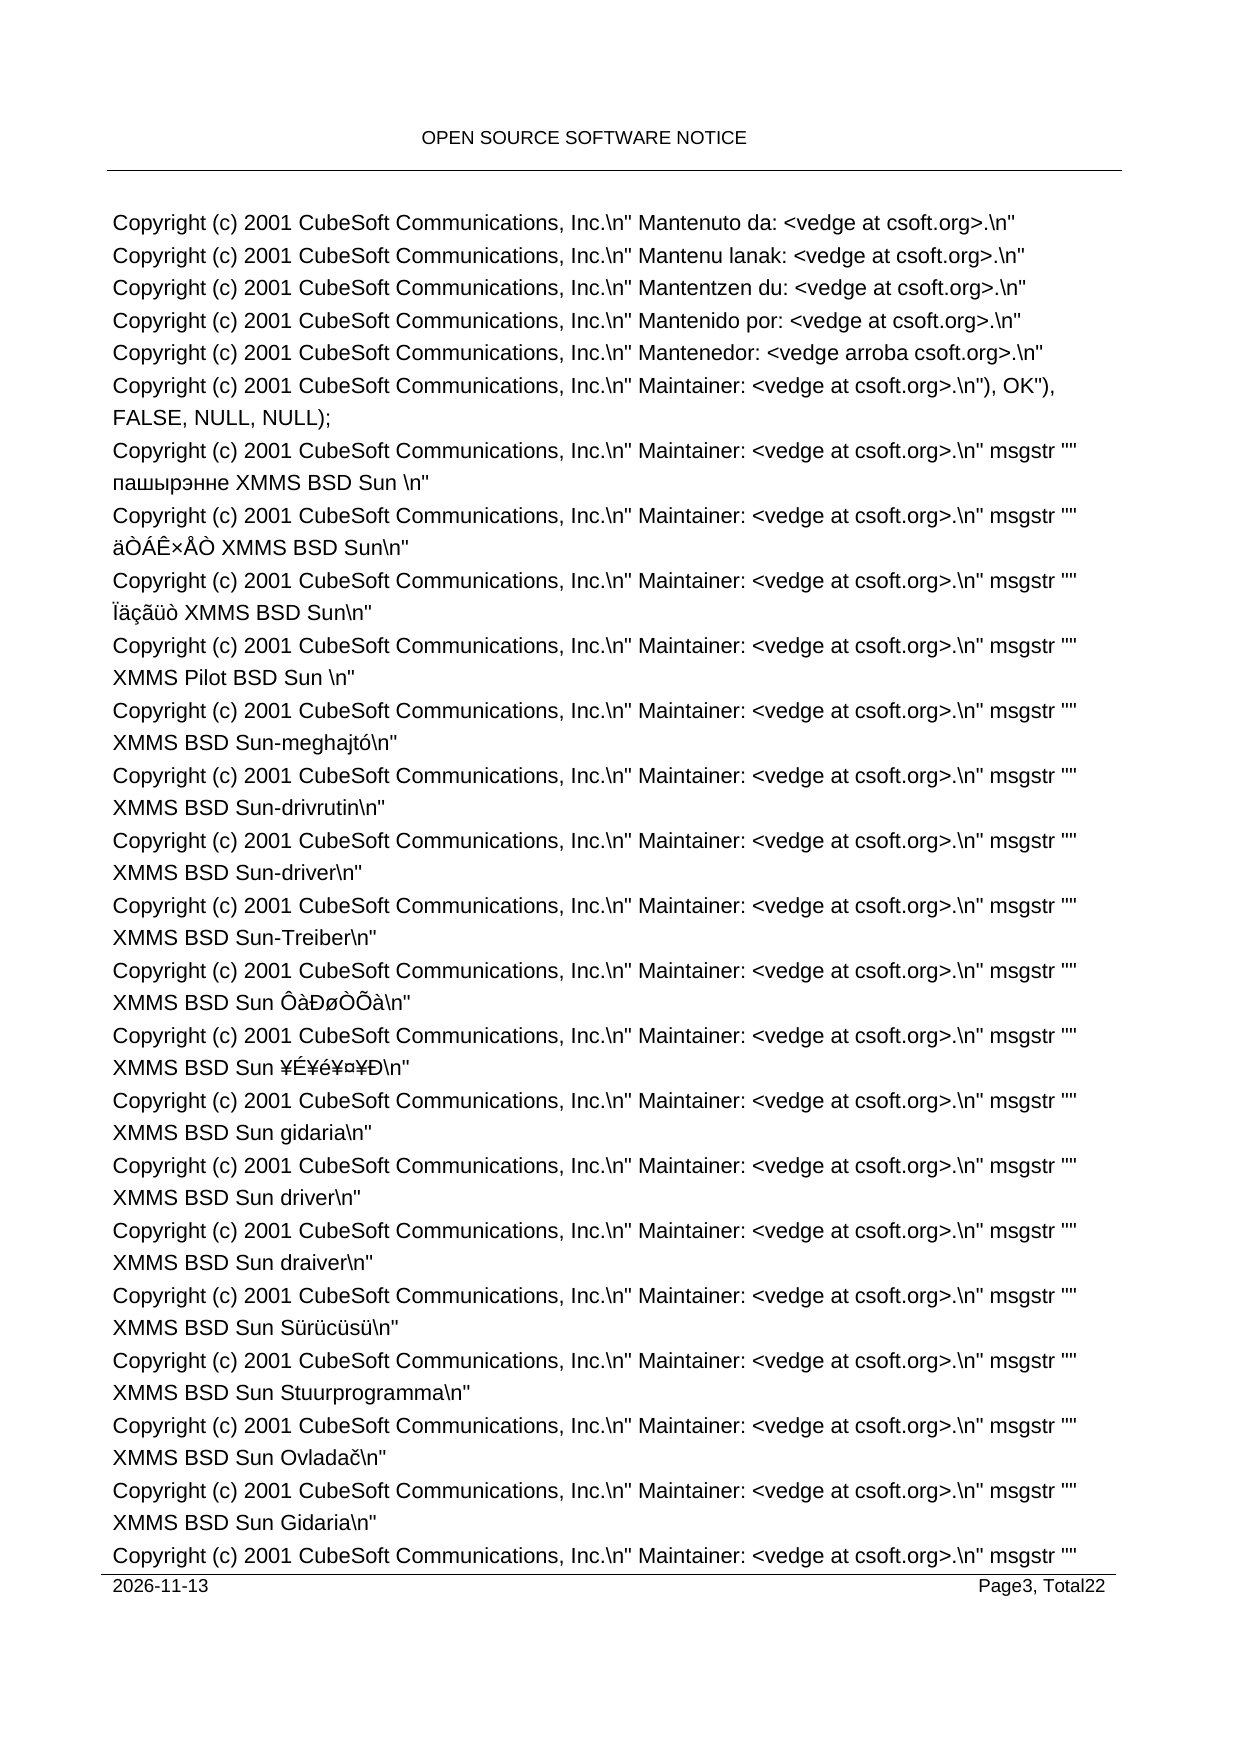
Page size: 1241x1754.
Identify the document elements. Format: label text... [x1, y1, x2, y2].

text Copyright (c) 2001 CubeSoft Communications, Inc.\n" Maintainer: <vedge at csoft.org>.\n" msgstr "" äÒÁÊ×ÅÒ XMMS BSD Sun\n" [112, 499, 1128, 564]
text Copyright (c) 2001 CubeSoft Communications, Inc.\n" Maintainer: <vedge at csoft.org>.\n" msgstr "" XMMS BSD Sun Gidaria\n" [112, 1474, 1128, 1539]
text Copyright (c) 2001 CubeSoft Communications, Inc.\n" Maintainer: <vedge at csoft.org>.\n" msgstr "" XMMS BSD Sun gidaria\n" [112, 1084, 1128, 1149]
text Copyright (c) 2001 CubeSoft Communications, Inc.\n" Mantenido por: <vedge at csoft.org>.\n" [112, 304, 1128, 336]
text Copyright (c) 2001 CubeSoft Communications, Inc.\n" Maintainer: <vedge at csoft.org>.\n" msgstr "" XMMS BSD Sun-meghajtó\n" [112, 694, 1128, 759]
text Copyright (c) 2001 CubeSoft Communications, Inc.\n" Maintainer: <vedge at csoft.org>.\n" msgstr "" Ïäçãüò XMMS BSD Sun\n" [112, 564, 1128, 629]
text Copyright (c) 2001 CubeSoft Communications, Inc.\n" Maintainer: <vedge at csoft.org>.\n" msgstr "" XMMS BSD Sun-driver\n" [112, 824, 1128, 889]
text Copyright (c) 2001 CubeSoft Communications, Inc.\n" Mantenu lanak: <vedge at csoft.org>.\n" [112, 239, 1128, 271]
text Copyright (c) 2001 CubeSoft Communications, Inc.\n" Maintainer: <vedge at csoft.org>.\n" msgstr "" XMMS BSD Sun-drivrutin\n" [112, 759, 1128, 824]
text Copyright (c) 2001 CubeSoft Communications, Inc.\n" Mantenedor: <vedge arroba csoft.org>.\n" [112, 336, 1128, 369]
text Copyright (c) 2001 CubeSoft Communications, Inc.\n" Maintainer: <vedge at csoft.org>.\n" msgstr "" XMMS BSD Sun Stuurprogramma\n" [112, 1344, 1128, 1409]
text Copyright (c) 2001 CubeSoft Communications, Inc.\n" Mantentzen du: <vedge at csoft.org>.\n" [112, 271, 1128, 304]
text Copyright (c) 2001 CubeSoft Communications, Inc.\n" Maintainer: <vedge at csoft.org>.\n" msgstr "" XMMS BSD Sun ÔàÐøÒÕà\n" [112, 954, 1128, 1019]
text Copyright (c) 2001 CubeSoft Communications, Inc.\n" Maintainer: <vedge at csoft.org>.\n" msgstr "" XMMS BSD Sun driver\n" [112, 1149, 1128, 1214]
text Copyright (c) 2001 CubeSoft Communications, Inc.\n" Maintainer: <vedge at csoft.org>.\n" msgstr "" XMMS BSD Sun Ovladač\n" [112, 1409, 1128, 1474]
text Copyright (c) 2001 CubeSoft Communications, Inc.\n" Maintainer: <vedge at csoft.org>.\n"), OK"), FALSE, NULL, NULL); [112, 369, 1128, 434]
text Copyright (c) 2001 CubeSoft Communications, Inc.\n" Mantenuto da: <vedge at csoft.org>.\n" [112, 206, 1128, 239]
text Copyright (c) 2001 CubeSoft Communications, Inc.\n" Maintainer: <vedge at csoft.org>.\n" msgstr "" XMMS BSD Sun-Treiber\n" [112, 889, 1128, 954]
text Copyright (c) 2001 CubeSoft Communications, Inc.\n" Maintainer: <vedge at csoft.org>.\n" msgstr "" XMMS BSD Sun draiver\n" [112, 1214, 1128, 1279]
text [112, 1539, 1128, 1571]
text Copyright (c) 2001 CubeSoft Communications, Inc.\n" Maintainer: <vedge at csoft.org>.\n" msgstr "" пашырэнне XMMS BSD Sun \n" [112, 434, 1128, 499]
text Copyright (c) 2001 CubeSoft Communications, Inc.\n" Maintainer: <vedge at csoft.org>.\n" msgstr "" XMMS BSD Sun Sürücüsü\n" [112, 1279, 1128, 1344]
text Copyright (c) 2001 CubeSoft Communications, Inc.\n" Maintainer: <vedge at csoft.org>.\n" msgstr "" XMMS Pilot BSD Sun \n" [112, 629, 1128, 694]
text Copyright (c) 2001 CubeSoft Communications, Inc.\n" Maintainer: <vedge at csoft.org>.\n" msgstr "" XMMS BSD Sun ¥É¥é¥¤¥Ð\n" [112, 1019, 1128, 1084]
